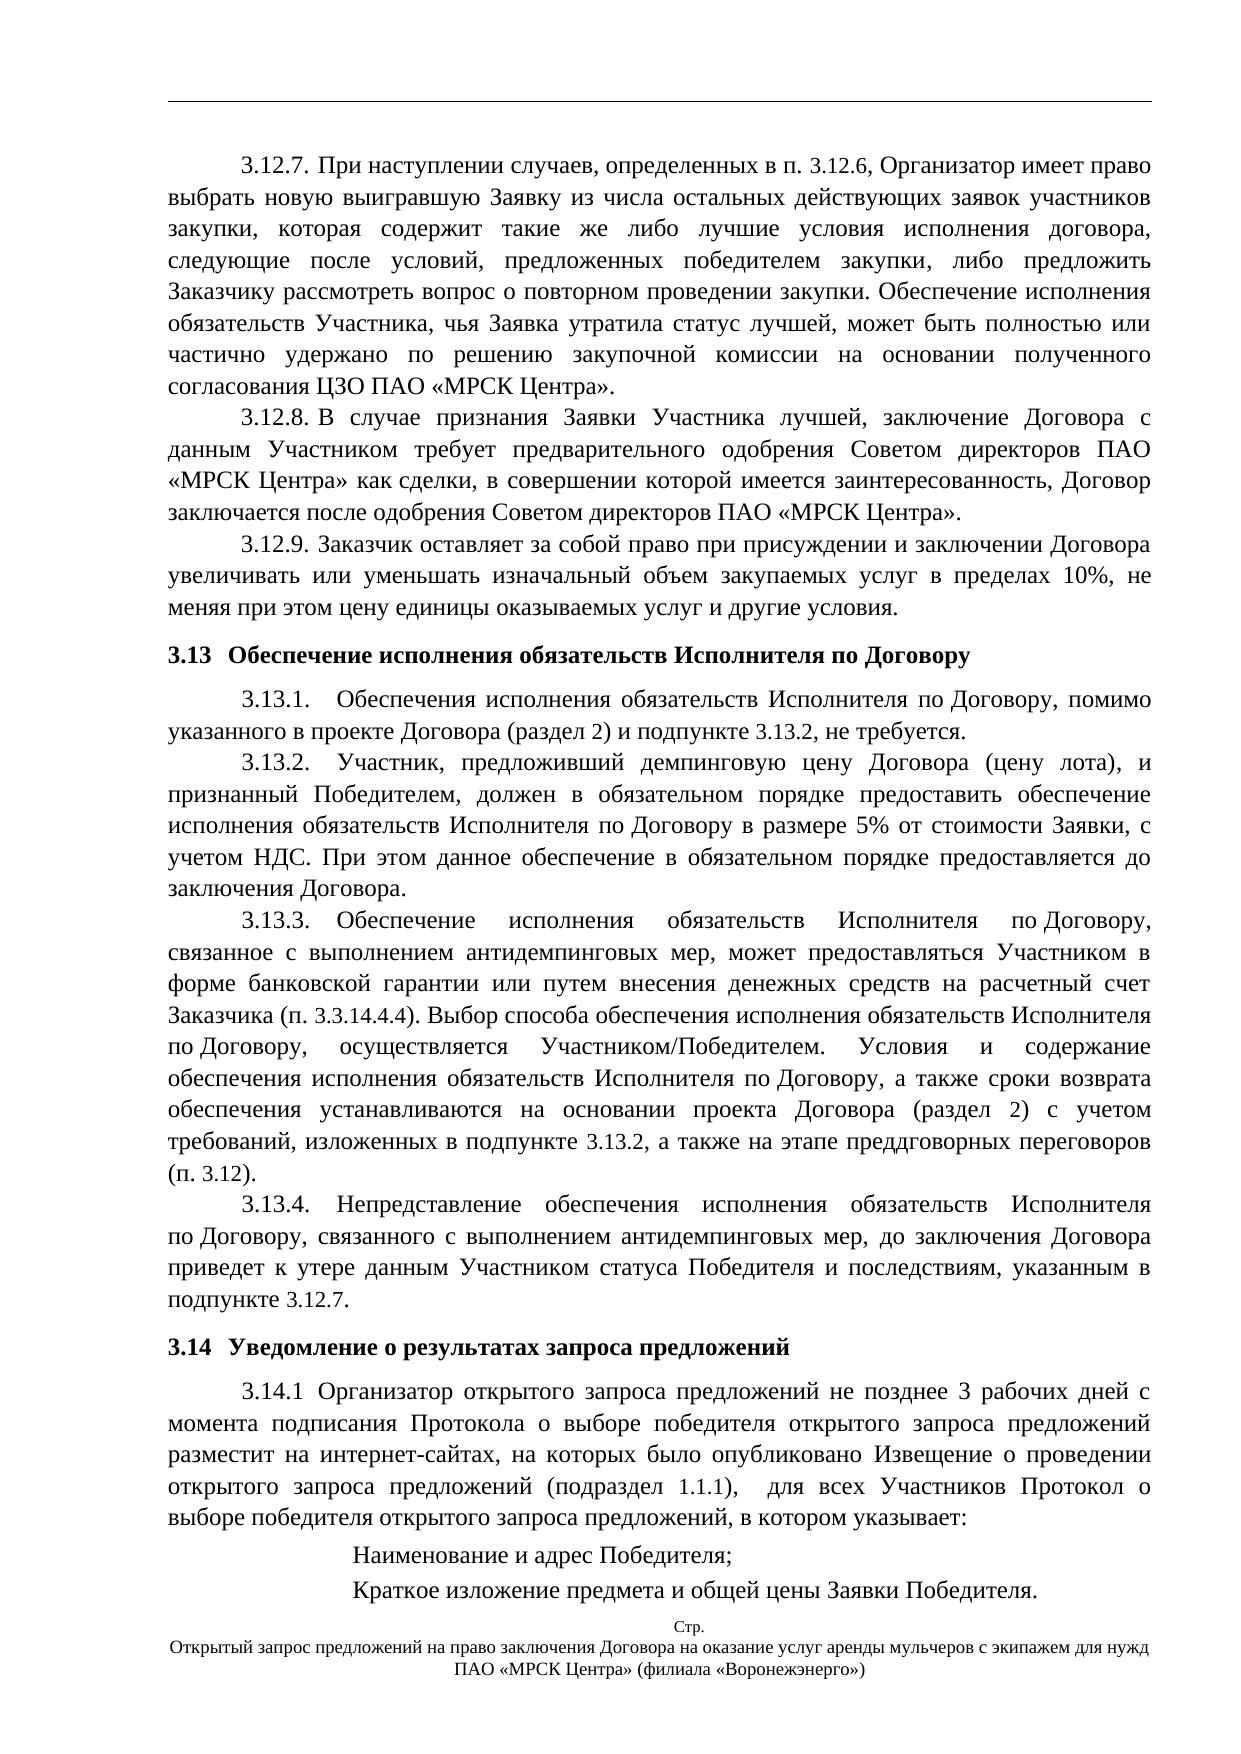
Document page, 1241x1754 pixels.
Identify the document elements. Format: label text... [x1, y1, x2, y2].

list При наступлении случаев, определенных в п. 3.12.6, Организатор имеет право выбрать новую выигравшую Заявку из числа остальных действующих заявок участников закупки, которая содержит такие же либо лучшие условия исполнения договора, следующие после условий, предложенных победителем закупки, либо предложить Заказчику рассмотреть вопрос о повторном проведении закупки. Обеспечение исполнения обязательств Участника, чья Заявка утратила статус лучшей, может быть полностью или частично удержано по решению закупочной комиссии на основании полученного согласования ЦЗО ПАО «МРСК Центра». [168, 150, 1152, 400]
list Обеспечение исполнения обязательств Исполнителя по Договору, связанное с выполнением антидемпинговых мер, может предоставляться Участником в форме банковской гарантии или путем внесения денежных средств на расчетный счет Заказчика (п. 3.3.14.4.4). Выбор способа обеспечения исполнения обязательств Исполнителя по Договору, осуществляется Участником/Победителем. Условия и содержание обеспечения исполнения обязательств Исполнителя по Договору, а также сроки возврата обеспечения устанавливаются на основании проекта Договора (раздел 2) с учетом требований, изложенных в подпункте 3.13.2, а также на этапе преддговорных переговоров (п. 3.12). [168, 905, 1152, 1186]
list Участник, предложивший демпинговую цену Договора (цену лота), и признанный Победителем, должен в обязательном порядке предоставить обеспечение исполнения обязательств Исполнителя по Договору в размере 5% от стоимости Заявки, с учетом НДС. При этом данное обеспечение в обязательном порядке предоставляется до заключения Договора. [168, 747, 1152, 902]
subtitle Обеспечение исполнения обязательств Исполнителя по Договору [168, 640, 1152, 669]
list Непредставление обеспечения исполнения обязательств Исполнителя по Договору, связанного с выполнением антидемпинговых мер, до заключения Договора приведет к утере данным Участником статуса Победителя и последствиям, указанным в подпункте 3.12.7. [168, 1189, 1152, 1313]
list В случае признания Заявки Участника лучшей, заключение Договора с данным Участником требует предварительного одобрения Советом директоров ПАО «МРСК Центра» как сделки, в совершении которой имеется заинтересованность, Договор заключается после одобрения Советом директоров ПАО «МРСК Центра». [168, 402, 1152, 526]
list Заказчик оставляет за собой право при присуждении и заключении Договора увеличивать или уменьшать изначальный объем закупаемых услуг в пределах 10%, не меняя при этом цену единицы оказываемых услуг и другие условия. [168, 529, 1152, 621]
text 3.14.1 Организатор открытого запроса предложений не позднее 3 рабочих дней с момента подписания Протокола о выборе победителя открытого запроса предложений разместит на интернет-сайтах, на которых было опубликовано Извещение о проведении открытого запроса предложений (подраздел 1.1.1), для всех Участников Протокол о выборе победителя открытого запроса предложений, в котором указывает: [168, 1376, 1152, 1531]
subtitle Уведомление о результатах запроса предложений [168, 1332, 1152, 1361]
list Обеспечения исполнения обязательств Исполнителя по Договору, помимо указанного в проекте Договора (раздел 2) и подпункте 3.13.2, не требуется. [168, 684, 1152, 744]
list Краткое изложение предмета и общей цены Заявки Победителя. [352, 1575, 1166, 1604]
list Наименование и адрес Победителя; [352, 1540, 1166, 1569]
